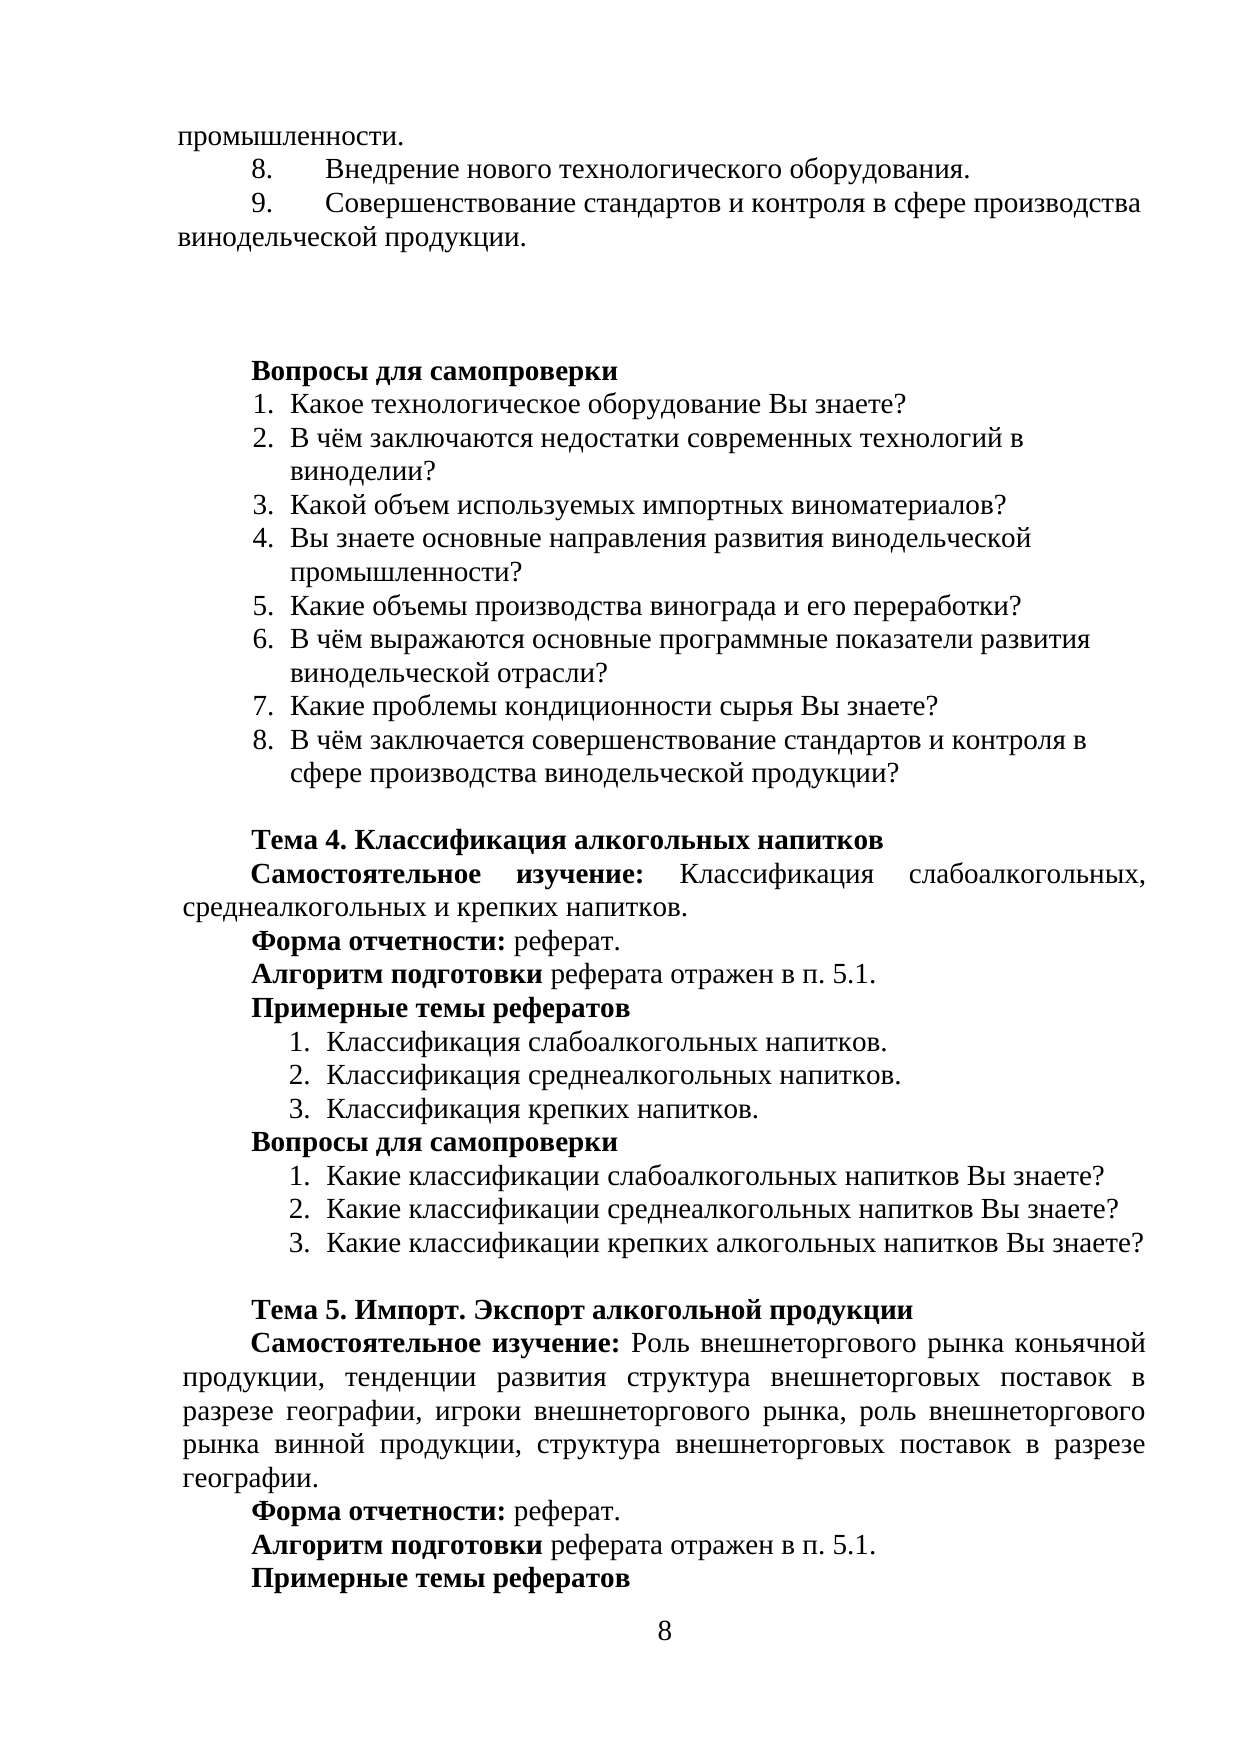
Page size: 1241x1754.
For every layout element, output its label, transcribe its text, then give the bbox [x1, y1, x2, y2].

list Классификация слабоалкогольных напитков. [288, 1024, 1152, 1057]
list Какие классификации слабоалкогольных напитков Вы знаете? [288, 1158, 1152, 1191]
text Форма отчетности: реферат. [177, 923, 1152, 957]
list В чём заключается совершенствование стандартов и контроля в сфере производства винодельческой продукции? [252, 722, 1152, 789]
text Примерные темы рефератов [177, 990, 1152, 1024]
text Самостоятельное изучение: Классификация слабоалкогольных, среднеалкогольных и крепких напитков. [182, 856, 1146, 923]
text Форма отчетности: реферат. [177, 1493, 1152, 1527]
list Внедрение нового технологического оборудования. [177, 152, 1152, 185]
text Алгоритм подготовки реферата отражен в п. 5.1. [177, 1527, 1152, 1560]
list Вы знаете основные направления развития винодельческой промышленности? [252, 521, 1152, 588]
list Классификация среднеалкогольных напитков. [288, 1057, 1152, 1091]
list Какие объемы производства винограда и его переработки? [252, 588, 1152, 621]
list Совершенствование стандартов и контроля в сфере производства винодельческой продукции. [177, 185, 1152, 252]
list В чём выражаются основные программные показатели развития винодельческой отрасли? [252, 621, 1152, 688]
list Какие классификации крепких алкогольных напитков Вы знаете? [288, 1225, 1152, 1258]
list Какие классификации среднеалкогольных напитков Вы знаете? [288, 1191, 1152, 1225]
text Самостоятельное изучение: Роль внешнеторгового рынка коньячной продукции, тенденции развития структура внешнеторговых поставок в разрезе географии, игроки внешнеторгового рынка, роль внешнеторгового рынка винной продукции, структура внешнеторговых поставок в разрезе географии. [182, 1326, 1146, 1493]
list Какие проблемы кондиционности сырья Вы знаете? [252, 688, 1152, 722]
text Вопросы для самопроверки [177, 1124, 1146, 1158]
text Алгоритм подготовки реферата отражен в п. 5.1. [177, 957, 1152, 990]
text Вопросы для самопроверки [177, 353, 1146, 386]
text Примерные темы рефератов [177, 1560, 1152, 1594]
text Тема 5. Импорт. Экспорт алкогольной продукции [177, 1292, 1152, 1326]
list В чём заключаются недостатки современных технологий в виноделии? [252, 420, 1152, 487]
list Классификация крепких напитков. [288, 1091, 1152, 1124]
list Какой объем используемых импортных виноматериалов? [252, 487, 1152, 521]
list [177, 118, 1152, 152]
text Тема 4. Классификация алкогольных напитков [177, 822, 1152, 856]
list Какое технологическое оборудование Вы знаете? [252, 386, 1152, 420]
